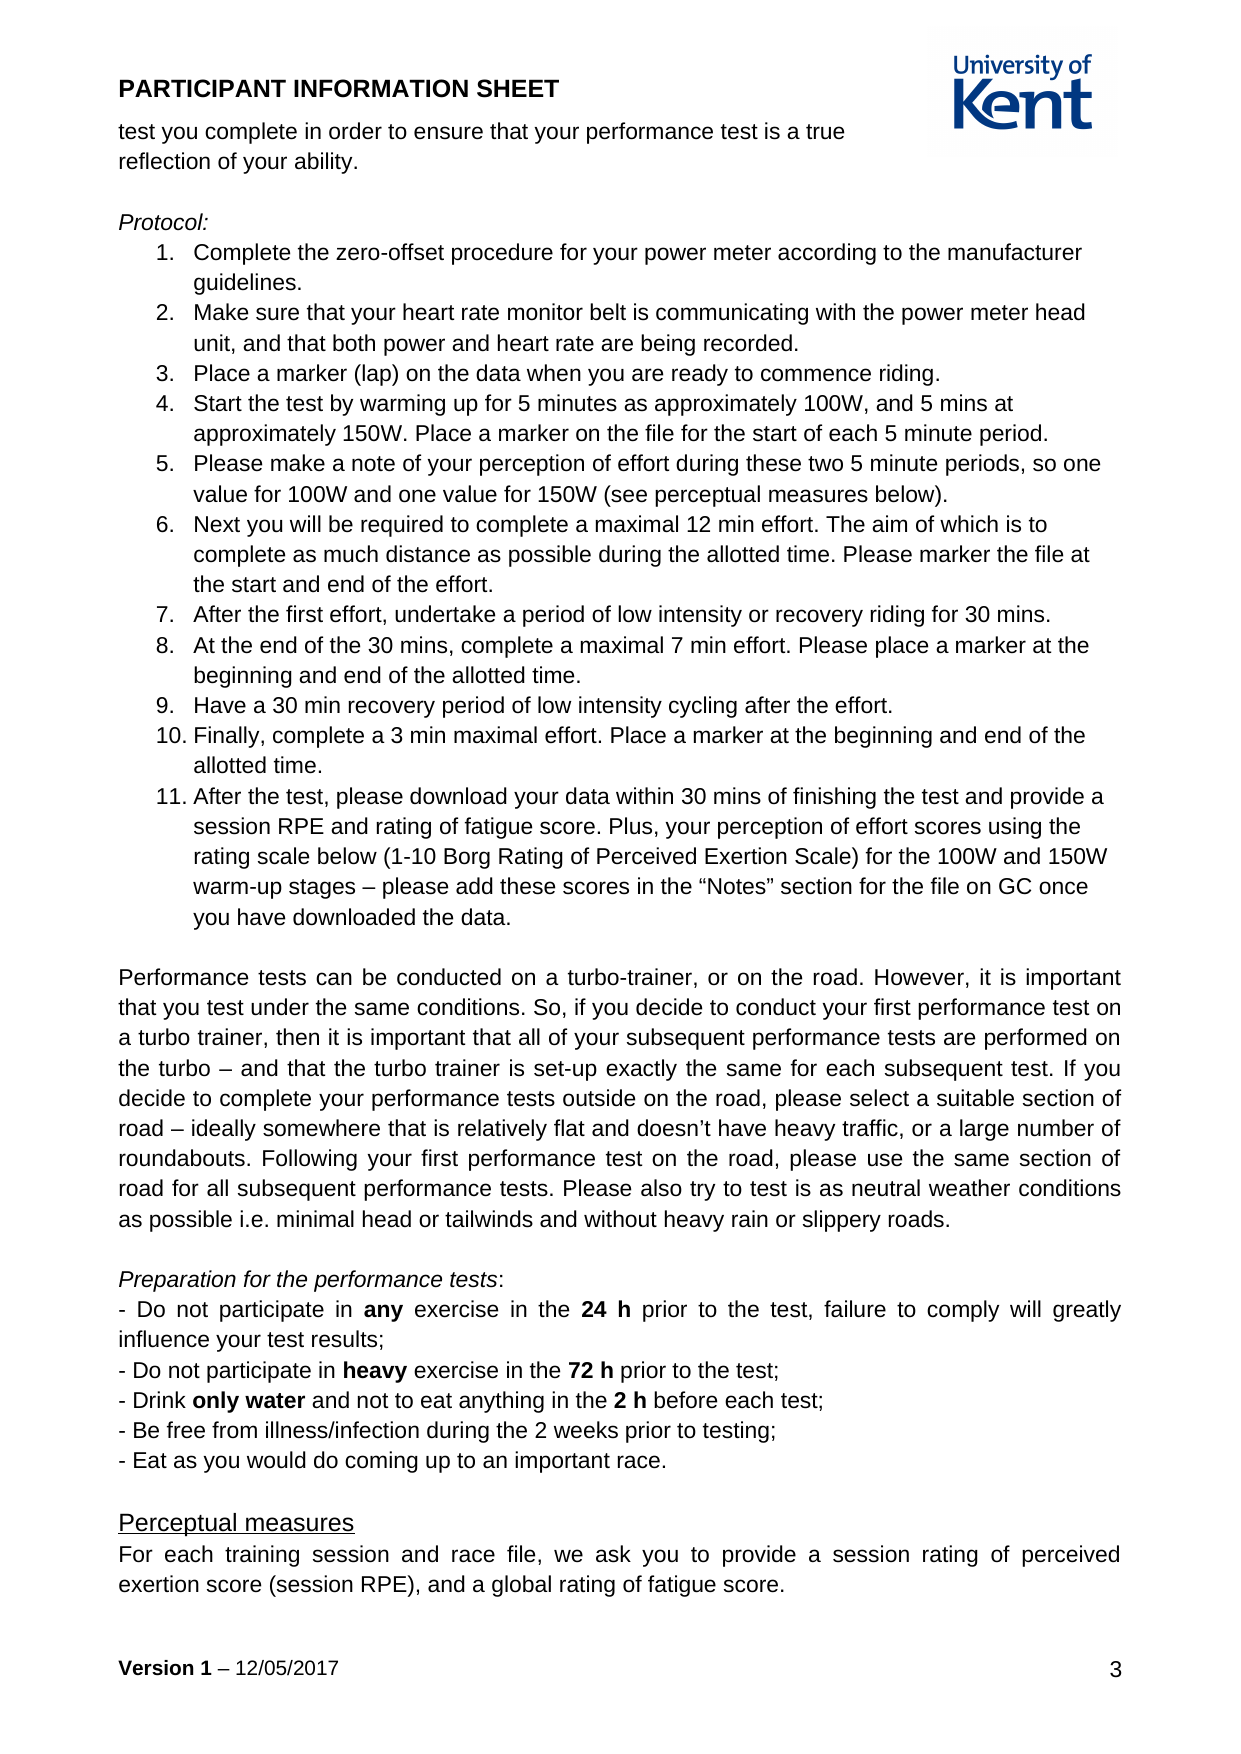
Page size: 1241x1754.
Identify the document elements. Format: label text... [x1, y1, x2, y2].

text - Be free from illness/infection during the 2 weeks prior to testing; [118, 1417, 1122, 1443]
text - Do not participate in any exercise in the 24 h prior to the test, failure to comply will greatly influence your test results; [118, 1296, 1122, 1353]
list Have a 30 min recovery period of low intensity cycling after the effort. [156, 692, 1122, 718]
list Make sure that your heart rate monitor belt is communicating with the power meter head unit, and that both power and heart rate are being recorded. [156, 299, 1122, 356]
list Complete the zero-offset procedure for your power meter according to the manufacturer guidelines. [156, 239, 1122, 296]
list Place a marker (lap) on the data when you are ready to commence riding. [156, 360, 1122, 386]
list After the test, please download your data within 30 mins of finishing the test and provide a session RPE and rating of fatigue score. Plus, your perception of effort scores using the rating scale below (1-10 Borg Rating of Perceived Exertion Scale) for the 100W and 150W warm-up stages – please add these scores in the “Notes” section for the file on GC once you have downloaded the data. [156, 783, 1122, 930]
text Perceptual measures [118, 1508, 1122, 1536]
list At the end of the 30 mins, complete a maximal 7 min effort. Please place a marker at the beginning and end of the allotted time. [156, 632, 1122, 688]
picture [927, 26, 1119, 118]
text - Drink only water and not to eat anything in the 2 h before each test; [118, 1387, 1122, 1413]
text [118, 118, 1122, 175]
text Protocol: [118, 209, 1122, 235]
list Finally, complete a 3 min maximal effort. Place a marker at the beginning and end of the allotted time. [156, 722, 1122, 779]
list Please make a note of your perception of effort during these two 5 minute periods, so one value for 100W and one value for 150W (see perceptual measures below). [156, 450, 1122, 507]
text Performance tests can be conducted on a turbo-trainer, or on the road. However, it is important that you test under the same conditions. So, if you decide to conduct your first performance test on a turbo trainer, then it is important that all of your subsequent performance tests are performed on the turbo – and that the turbo trainer is set-up exactly the same for each subsequent test. If you decide to complete your performance tests outside on the road, please select a suitable section of road – ideally somewhere that is relatively flat and doesn’t have heavy traffic, or a large number of roundabouts. Following your first performance test on the road, please use the same section of road for all subsequent performance tests. Please also try to test is as neutral weather conditions as possible i.e. minimal head or tailwinds and without heavy rain or slippery roads. [118, 964, 1122, 1232]
list Next you will be required to complete a maximal 12 min effort. The aim of which is to complete as much distance as possible during the allotted time. Please marker the file at the start and end of the effort. [156, 511, 1122, 598]
text Preparation for the performance tests: [118, 1266, 1122, 1292]
text - Do not participate in heavy exercise in the 72 h prior to the test; [118, 1357, 1122, 1383]
list Start the test by warming up for 5 minutes as approximately 100W, and 5 mins at approximately 150W. Place a marker on the file for the start of each 5 minute period. [156, 390, 1122, 447]
list After the first effort, undertake a period of low intensity or recovery riding for 30 mins. [156, 601, 1122, 628]
text For each training session and race file, we ask you to provide a session rating of perceived exertion score (session RPE), and a global rating of fatigue score. [118, 1541, 1122, 1597]
text - Eat as you would do coming up to an important race. [118, 1447, 1122, 1474]
